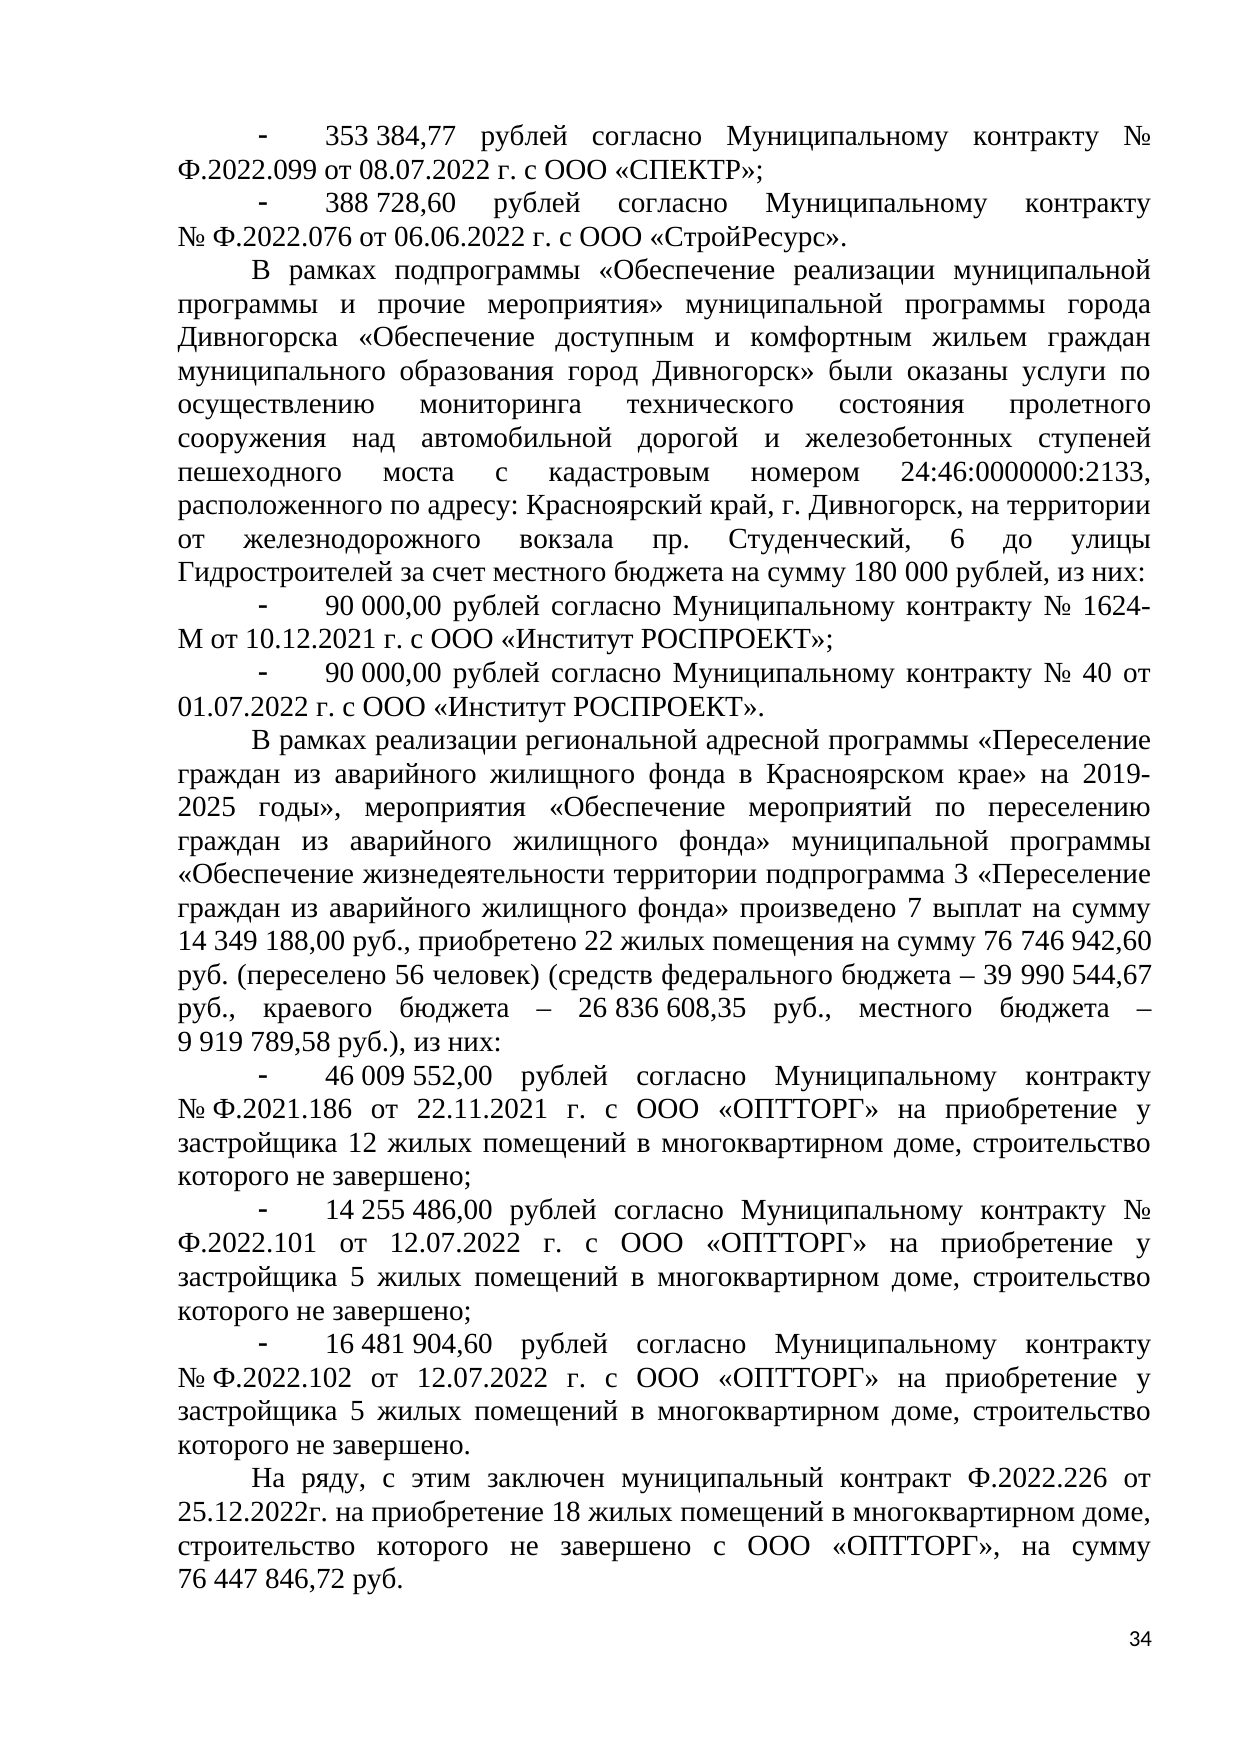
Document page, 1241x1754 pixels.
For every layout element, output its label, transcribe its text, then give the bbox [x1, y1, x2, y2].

list 90 000,00 рублей согласно Муниципальному контракту № 40 от 01.07.2022 г. с ООО «Институт РОСПРОЕКТ». [177, 655, 1152, 722]
text В рамках подпрограммы «Обеспечение реализации муниципальной программы и прочие мероприятия» муниципальной программы города Дивногорска «Обеспечение доступным и комфортным жильем граждан муниципального образования город Дивногорск» были оказаны услуги по осуществлению мониторинга технического состояния пролетного сооружения над автомобильной дорогой и железобетонных ступеней пешеходного моста с кадастровым номером 24:46:0000000:2133, расположенного по адресу: Красноярский край, г. Дивногорск, на территории от железнодорожного вокзала пр. Студенческий, 6 до улицы Гидростроителей за счет местного бюджета на сумму 180 000 рублей, из них: [177, 252, 1152, 588]
text В рамках реализации региональной адресной программы «Переселение граждан из аварийного жилищного фонда в Красноярском крае» на 2019-2025 годы», мероприятия «Обеспечение мероприятий по переселению граждан из аварийного жилищного фонда» муниципальной программы «Обеспечение жизнедеятельности территории подпрограмма 3 «Переселение граждан из аварийного жилищного фонда» произведено 7 выплат на сумму 14 349 188,00 руб., приобретено 22 жилых помещения на сумму 76 746 942,60 руб. (переселено 56 человек) (средств федерального бюджета – 39 990 544,67 руб., краевого бюджета – 26 836 608,35 руб., местного бюджета – 9 919 789,58 руб.), из них: [177, 722, 1152, 1058]
list 388 728,60 рублей согласно Муниципальному контракту № Ф.2022.076 от 06.06.2022 г. с ООО «СтройРесурс». [177, 185, 1152, 252]
list 14 255 486,00 рублей согласно Муниципальному контракту № Ф.2022.101 от 12.07.2022 г. с ООО «ОПТТОРГ» на приобретение у застройщика 5 жилых помещений в многоквартирном доме, строительство которого не завершено; [177, 1192, 1152, 1326]
list 353 384,77 рублей согласно Муниципальному контракту № Ф.2022.099 от 08.07.2022 г. с ООО «СПЕКТР»; [177, 118, 1152, 185]
text На ряду, с этим заключен муниципальный контракт Ф.2022.226 от 25.12.2022г. на приобретение 18 жилых помещений в многоквартирном доме, строительство которого не завершено с ООО «ОПТТОРГ», на сумму 76 447 846,72 руб. [177, 1461, 1152, 1595]
list 46 009 552,00 рублей согласно Муниципальному контракту № Ф.2021.186 от 22.11.2021 г. с ООО «ОПТТОРГ» на приобретение у застройщика 12 жилых помещений в многоквартирном доме, строительство которого не завершено; [177, 1058, 1152, 1192]
list 16 481 904,60 рублей согласно Муниципальному контракту № Ф.2022.102 от 12.07.2022 г. с ООО «ОПТТОРГ» на приобретение у застройщика 5 жилых помещений в многоквартирном доме, строительство которого не завершено. [177, 1326, 1152, 1461]
list 90 000,00 рублей согласно Муниципальному контракту № 1624-М от 10.12.2021 г. с ООО «Институт РОСПРОЕКТ»; [177, 588, 1152, 655]
